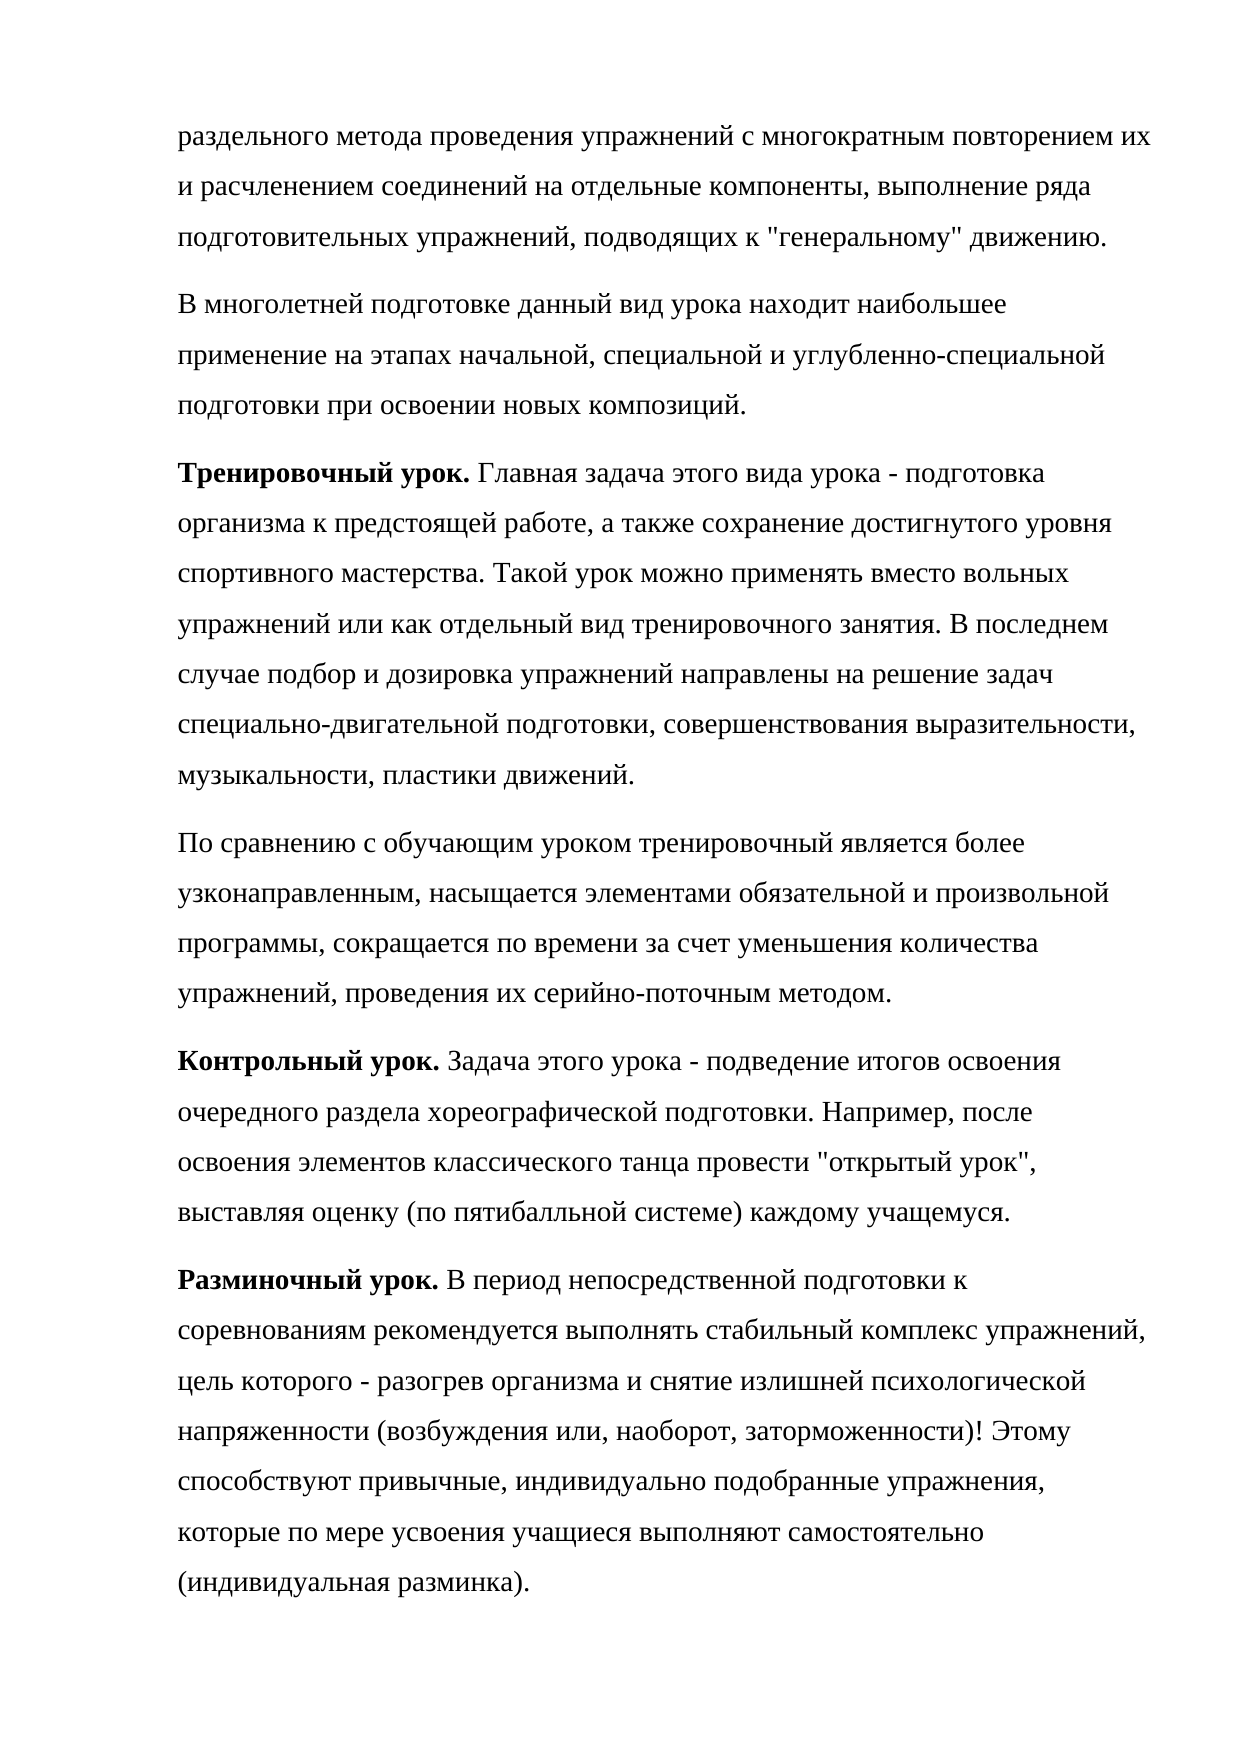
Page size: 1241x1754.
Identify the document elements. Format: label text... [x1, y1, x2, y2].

text Разминочный урок. В период непосредственной подготовки к соревнованиям рекомендуется выполнять стабильный комплекс упражнений, цель которого - разогрев организма и снятие излишней психологической напряженности (возбуждения или, наоборот, заторможенности)! Этому способствуют привычные, индивидуально подобранные упражнения, которые по мере усвоения учащиеся выполняют самостоятельно (индивидуальная разминка). [177, 1262, 1152, 1598]
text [177, 118, 1152, 252]
text По сравнению с обучающим уроком тренировочный является более узконаправленным, насыщается элементами обязательной и произвольной программы, сокращается по времени за счет уменьшения количества упражнений, проведения их серийно-поточным методом. [177, 825, 1152, 1009]
text В многолетней подготовке данный вид урока находит наибольшее применение на этапах начальной, специальной и углубленно-специальной подготовки при освоении новых композиций. [177, 287, 1152, 421]
text Контрольный урок. Задача этого урока - подведение итогов освоения очередного раздела хореографической подготовки. Например, после освоения элементов классического танца провести "открытый урок", выставляя оценку (по пятибалльной системе) каждому учащемуся. [177, 1043, 1152, 1228]
text Тренировочный урок. Главная задача этого вида урока - подготовка организма к предстоящей работе, а также сохранение достигнутого уровня спортивного мастерства. Такой урок можно применять вместо вольных упражнений или как отдельный вид тренировочного занятия. В последнем случае подбор и дозировка упражнений направлены на решение задач специально-двигательной подготовки, совершенствования выразительности, музыкальности, пластики движений. [177, 455, 1152, 790]
